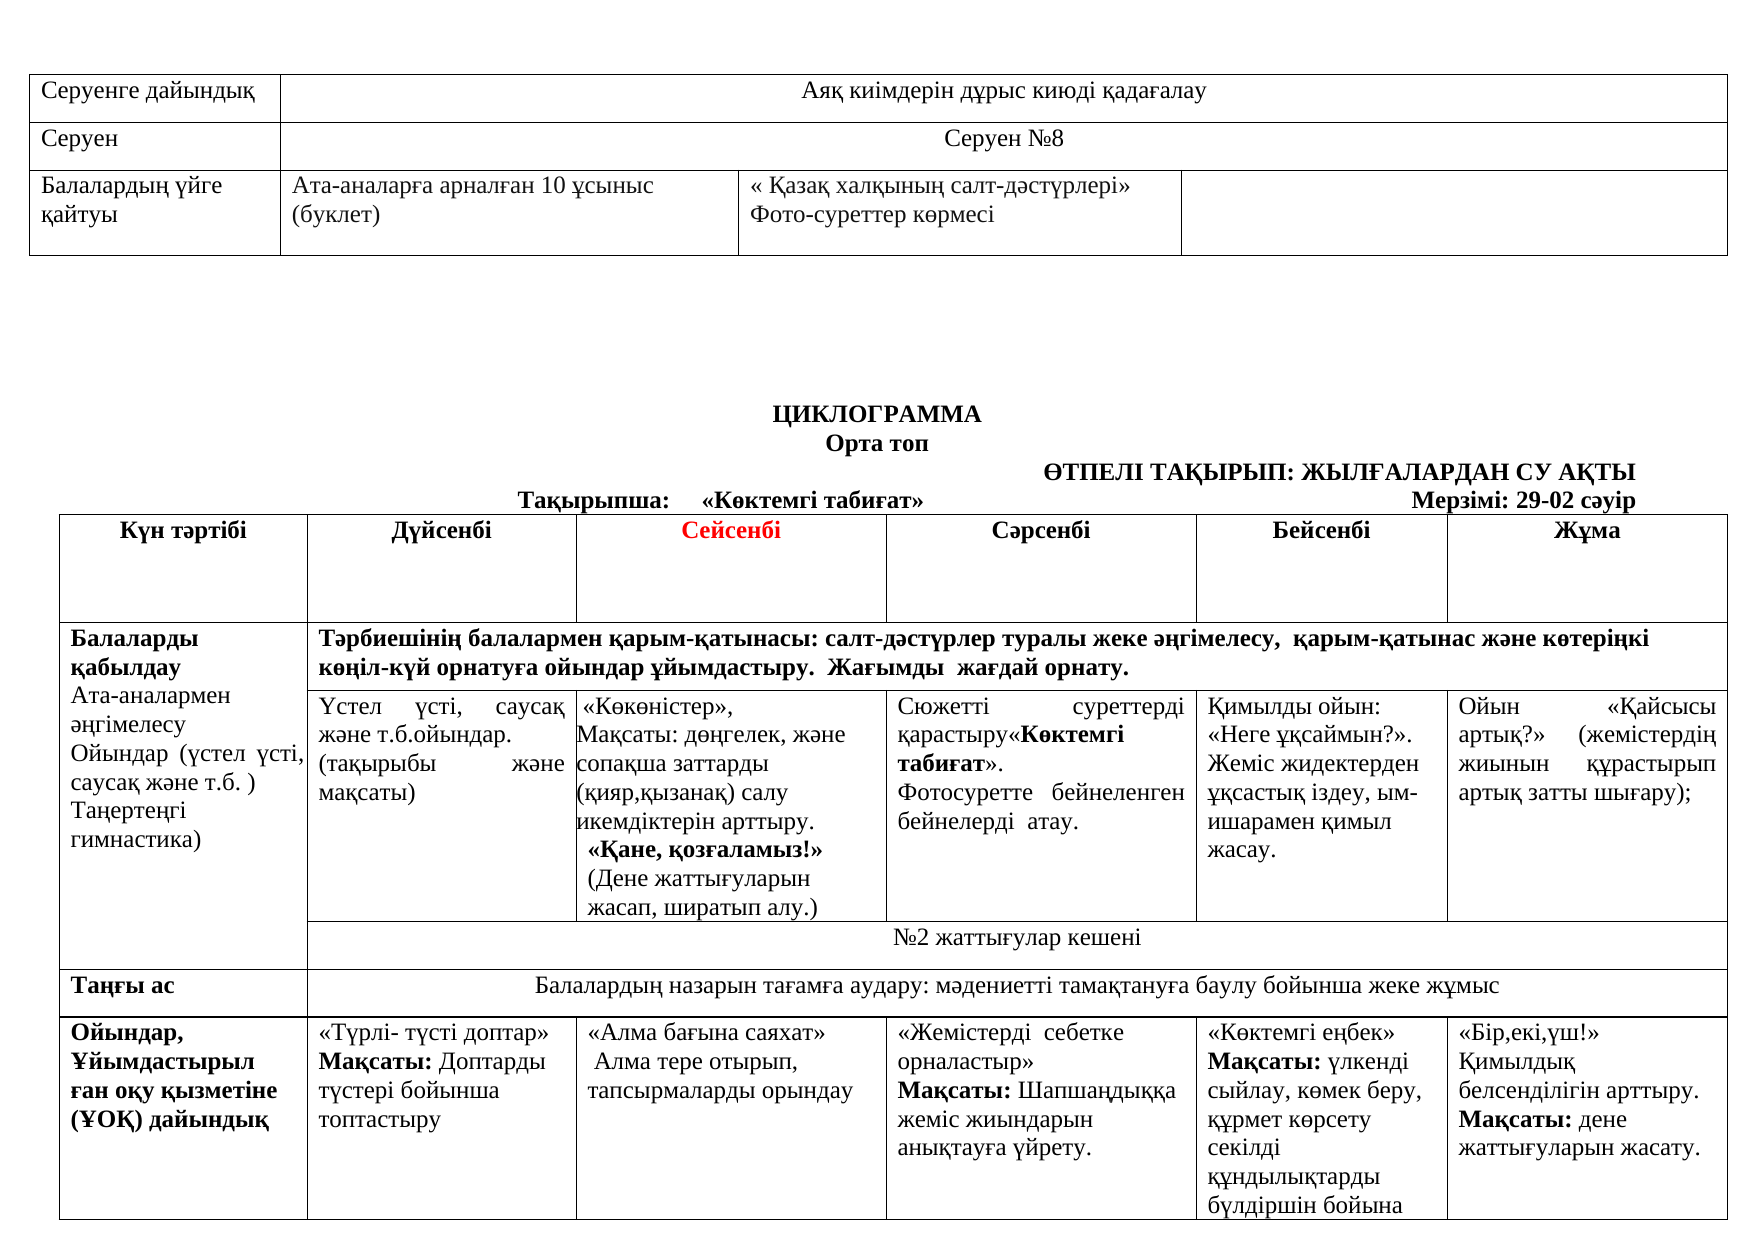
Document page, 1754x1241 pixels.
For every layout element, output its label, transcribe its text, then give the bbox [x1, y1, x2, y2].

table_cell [887, 1018, 1196, 1219]
table_header Сәрсенбі [887, 515, 1196, 622]
table_header Күн тәртібі [60, 515, 307, 622]
table_cell « Қазақ халқының салт-дәстүрлері» Фото-суреттер көрмесі [739, 171, 1181, 254]
table_cell Аяқ киімдерін дұрыс киюді қадағалау [281, 75, 1727, 122]
table_cell Тәрбиешінің балалармен қарым-қатынасы: салт-дәстүрлер туралы жеке әңгімелесу, қарым-қатынас және көтеріңкі көңіл-күй орнатуға ойындар ұйымдастыру. Жағымды жағдай орнату. [308, 623, 1727, 690]
table_cell «Көкөністер», Мақсаты: дөңгелек, және сопақша заттарды (қияр,қызанақ) салу икемдіктерін арттыру. «Қане, қозғаламыз!» (Дене жаттығуларын жасап, ширатып алу.) [577, 691, 886, 921]
table_cell Сюжетті суреттерді қарастыру«Көктемгі табиғат». Фотосуретте бейнеленген бейнелерді атау. [887, 691, 1196, 921]
table_cell Балалардың назарын тағамға аудару: мәдениетті тамақтануға баулу бойынша жеке жұмыс [308, 970, 1727, 1016]
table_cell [577, 1018, 886, 1219]
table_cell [308, 1018, 576, 1219]
table_cell Ата-аналарға арналған 10 ұсыныс (буклет) [281, 171, 738, 254]
text ӨТПЕЛІ ТАҚЫРЫП: ЖЫЛҒАЛАРДАН СУ АҚТЫ [118, 457, 1636, 486]
table_header Бейсенбі [1197, 515, 1447, 622]
table_cell Балаларды қабылдау Ата-аналармен әңгімелесу Ойындар (үстел үсті, саусақ және т.б. ) Таңертеңгі гимнастика) [60, 623, 307, 969]
table_cell Ойын «Қайсысы артық?» (жемістердің жиынын құрастырып артық затты шығару); [1448, 691, 1727, 921]
table_cell Серуен №8 [281, 123, 1727, 169]
table_cell №2 жаттығулар кешені [308, 922, 1727, 969]
text Тақырыпша: «Көктемгі табиғат» Мерзімі: 29-02 сәуір [118, 486, 1636, 514]
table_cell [60, 1018, 307, 1219]
table_cell Балалардың үйге қайтуы [30, 171, 280, 254]
table_cell Үстел үсті, саусақ және т.б.ойындар. (тақырыбы және мақсаты) [308, 691, 576, 921]
table_header Жұма [1448, 515, 1727, 622]
text Орта топ [118, 428, 1636, 457]
table_cell Қимылды ойын: «Неге ұқсаймын?». Жеміс жидектерден ұқсастық іздеу, ым- ишарамен қимыл жасау. [1197, 691, 1447, 921]
table_header Дүйсенбі [308, 515, 576, 622]
text ЦИКЛОГРАММА [118, 399, 1636, 428]
table_cell «Көктемгі еңбек» Мақсаты: үлкенді сыйлау, көмек беру, құрмет көрсету секілді құндылықтарды бүлдіршін бойына дарыту. [1197, 1018, 1447, 1219]
table_header Сейсенбі [577, 515, 886, 622]
table_cell Серуенге дайындық [30, 75, 280, 122]
table_cell [1182, 171, 1727, 254]
table_cell Серуен [30, 123, 280, 169]
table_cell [1448, 1018, 1727, 1219]
table_cell Таңғы ас [60, 970, 307, 1016]
